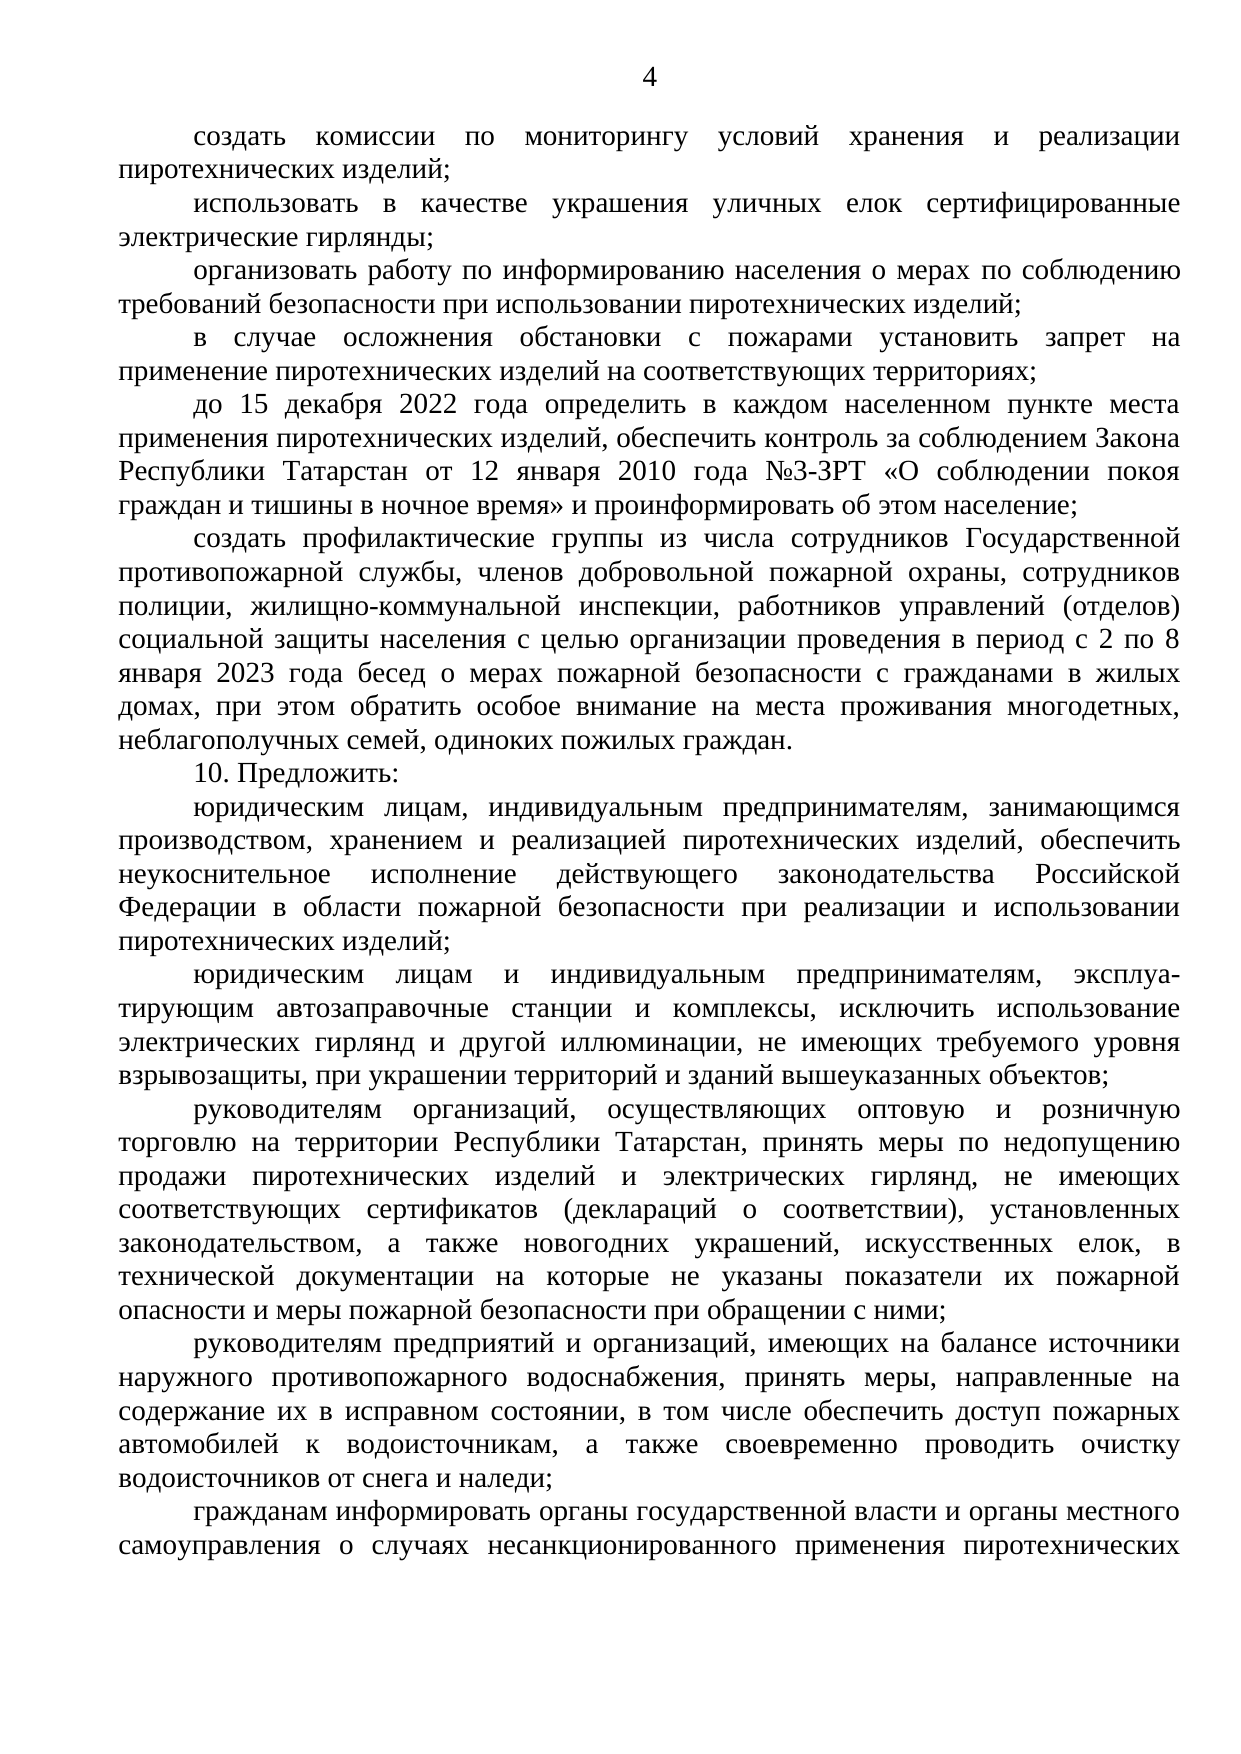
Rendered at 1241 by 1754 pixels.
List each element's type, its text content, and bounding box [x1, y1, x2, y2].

text руководителям организаций, осуществляющих оптовую и розничную торговлю на территории Республики Татарстан, принять меры по недопущению продажи пиротехнических изделий и электрических гирлянд, не имеющих соответствующих сертификатов (деклараций о соответствии), установленных законодательством, а также новогодних украшений, искусственных елок, в технической документации на которые не указаны показатели их пожарной опасности и меры пожарной безопасности при обращении с ними; [118, 1091, 1181, 1326]
text создать комиссии по мониторингу условий хранения и реализации пиротехнических изделий; [118, 118, 1181, 185]
text до 15 декабря 2022 года определить в каждом населенном пункте места применения пиротехнических изделий, обеспечить контроль за соблюдением Закона Республики Татарстан от 12 января 2010 года №3-ЗРТ «О соблюдении покоя граждан и тишины в ночное время» и проинформировать об этом население; [118, 386, 1181, 521]
text юридическим лицам и индивидуальным предпринимателям, эксплуа-тирующим автозаправочные станции и комплексы, исключить использование электрических гирлянд и другой иллюминации, не имеющих требуемого уровня взрывозащиты, при украшении территорий и зданий вышеуказанных объектов; [118, 957, 1181, 1091]
text 10. Предложить: [118, 755, 1181, 789]
text организовать работу по информированию населения о мерах по соблюдению требований безопасности при использовании пиротехнических изделий; [118, 252, 1181, 319]
text руководителям предприятий и организаций, имеющих на балансе источники наружного противопожарного водоснабжения, принять меры, направленные на содержание их в исправном состоянии, в том числе обеспечить доступ пожарных автомобилей к водоисточникам, а также своевременно проводить очистку водоисточников от снега и наледи; [118, 1326, 1181, 1493]
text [118, 1493, 1181, 1560]
text создать профилактические группы из числа сотрудников Государственной противопожарной службы, членов добровольной пожарной охраны, сотрудников полиции, жилищно-коммунальной инспекции, работников управлений (отделов) социальной защиты населения с целью организации проведения в период с 2 по 8 января 2023 года бесед о мерах пожарной безопасности с гражданами в жилых домах, при этом обратить особое внимание на места проживания многодетных, неблагополучных семей, одиноких пожилых граждан. [118, 521, 1181, 755]
text юридическим лицам, индивидуальным предпринимателям, занимающимся производством, хранением и реализацией пиротехнических изделий, обеспечить неукоснительное исполнение действующего законодательства Российской Федерации в области пожарной безопасности при реализации и использовании пиротехнических изделий; [118, 789, 1181, 957]
text в случае осложнения обстановки с пожарами установить запрет на применение пиротехнических изделий на соответствующих территориях; [118, 319, 1181, 386]
text использовать в качестве украшения уличных елок сертифицированные электрические гирлянды; [118, 185, 1181, 252]
